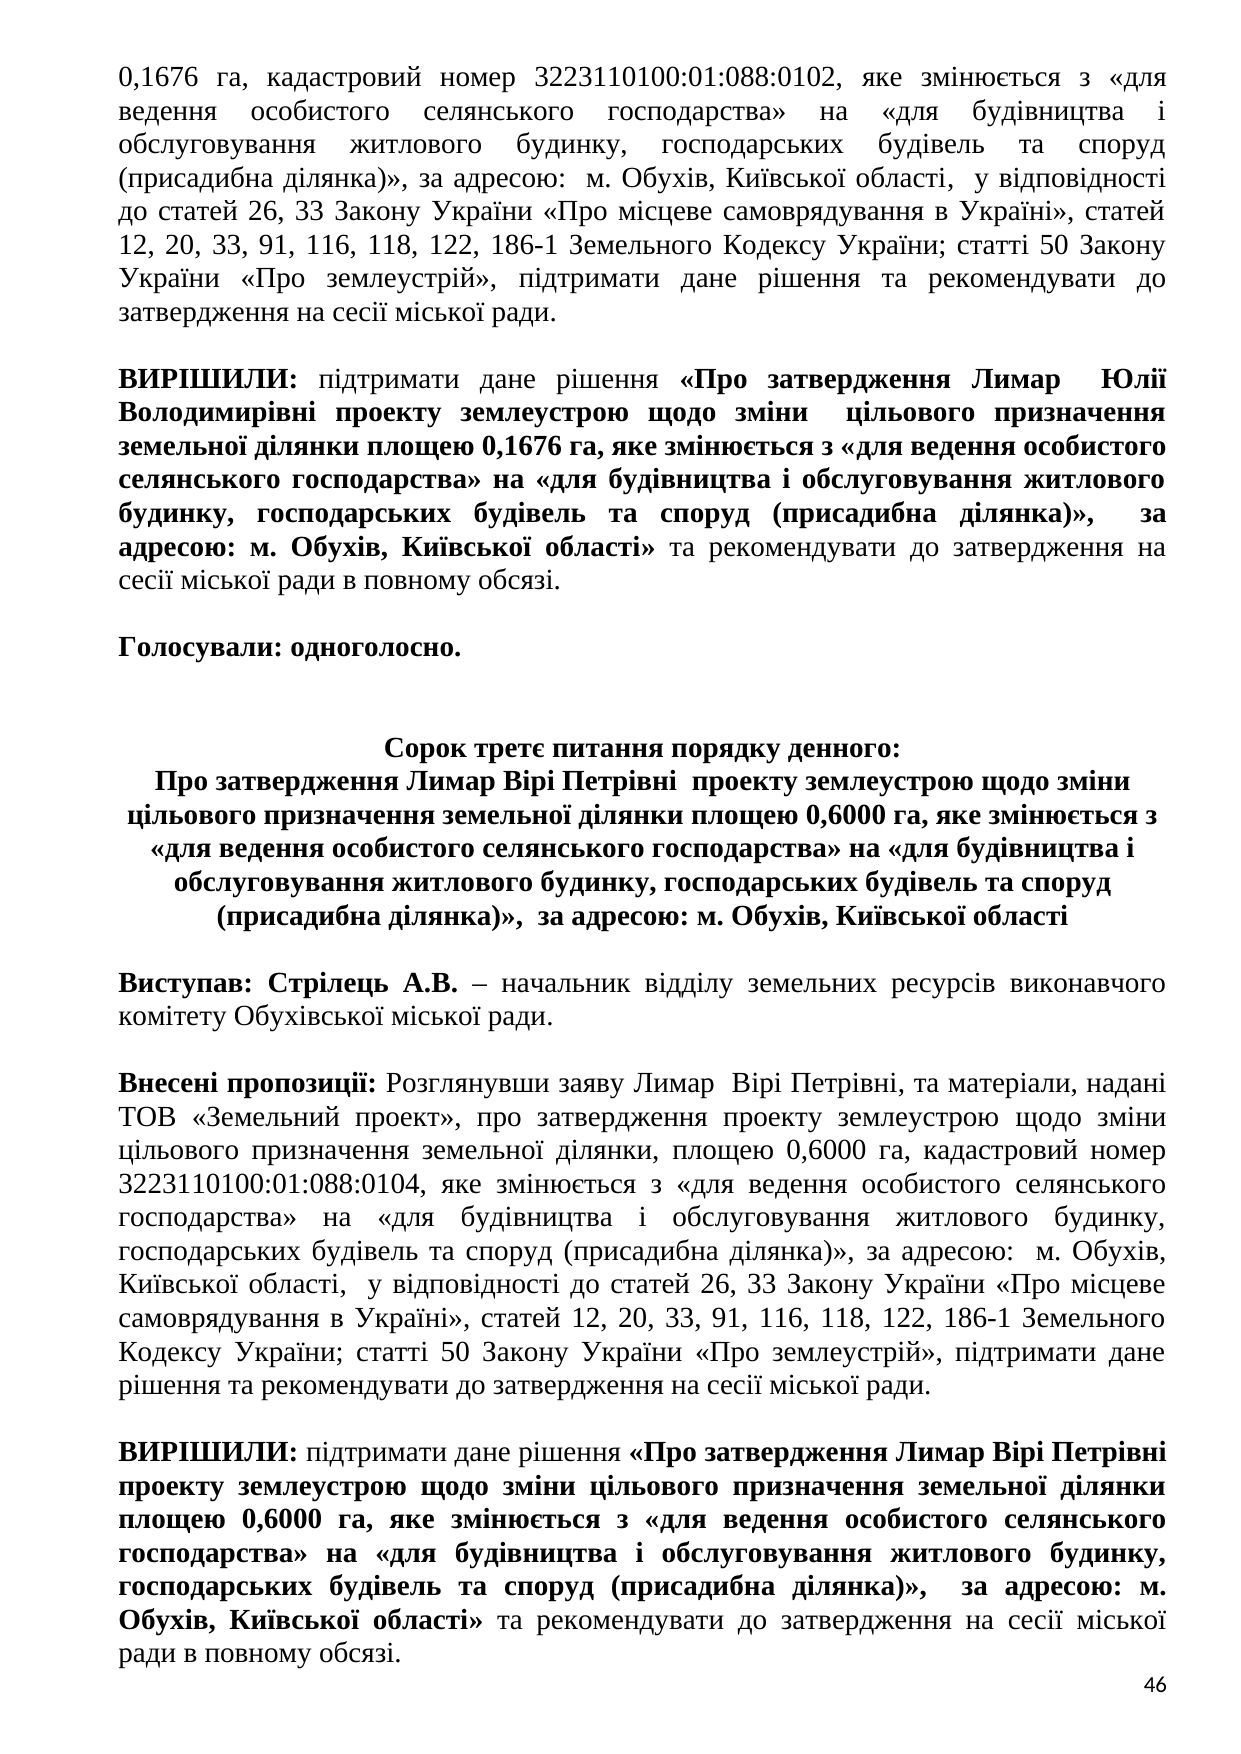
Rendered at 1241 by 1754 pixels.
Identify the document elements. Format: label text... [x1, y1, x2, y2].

text Внесені пропозиції: Розглянувши заяву Лимар Вірі Петрівні, та матеріали, надані ТОВ «Земельний проект», про затвердження проекту землеустрою щодо зміни цільового призначення земельної ділянки, площею 0,6000 га, кадастровий номер 3223110100:01:088:0104, яке змінюється з «для ведення особистого селянського господарства» на «для будівництва і обслуговування житлового будинку, господарських будівель та споруд (присадибна ділянка)», за адресою: м. Обухів, Київської області, у відповідності до статей 26, 33 Закону України «Про місцеве самоврядування в Україні», статей 12, 20, 33, 91, 116, 118, 122, 186-1 Земельного Кодексу України; статті 50 Закону України «Про землеустрій», підтримати дане рішення та рекомендувати до затвердження на сесії міської ради. [118, 1065, 1167, 1401]
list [118, 59, 1167, 327]
text Виступав: Стрілець А.В. – начальник відділу земельних ресурсів виконавчого комітету Обухівської міської ради. [118, 965, 1167, 1032]
text Сорок третє питання порядку денного: [118, 730, 1167, 763]
text ВИРІШИЛИ: підтримати дане рішення «Про затвердження Лимар Юлії Володимирівні проекту землеустрою щодо зміни цільового призначення земельної ділянки площею 0,1676 га, яке змінюється з «для ведення особистого селянського господарства» на «для будівництва і обслуговування житлового будинку, господарських будівель та споруд (присадибна ділянка)», за адресою: м. Обухів, Київської області» та рекомендувати до затвердження на сесії міської ради в повному обсязі. [118, 361, 1167, 596]
text Про затвердження Лимар Вірі Петрівні проекту землеустрою щодо зміни цільового призначення земельної ділянки площею 0,6000 га, яке змінюється з «для ведення особистого селянського господарства» на «для будівництва і обслуговування житлового будинку, господарських будівель та споруд (присадибна ділянка)», за адресою: м. Обухів, Київської області [118, 763, 1167, 931]
text Голосували: одноголосно. [118, 629, 1167, 663]
text ВИРІШИЛИ: підтримати дане рішення «Про затвердження Лимар Вірі Петрівні проекту землеустрою щодо зміни цільового призначення земельної ділянки площею 0,6000 га, яке змінюється з «для ведення особистого селянського господарства» на «для будівництва і обслуговування житлового будинку, господарських будівель та споруд (присадибна ділянка)», за адресою: м. Обухів, Київської області» та рекомендувати до затвердження на сесії міської ради в повному обсязі. [118, 1434, 1167, 1669]
